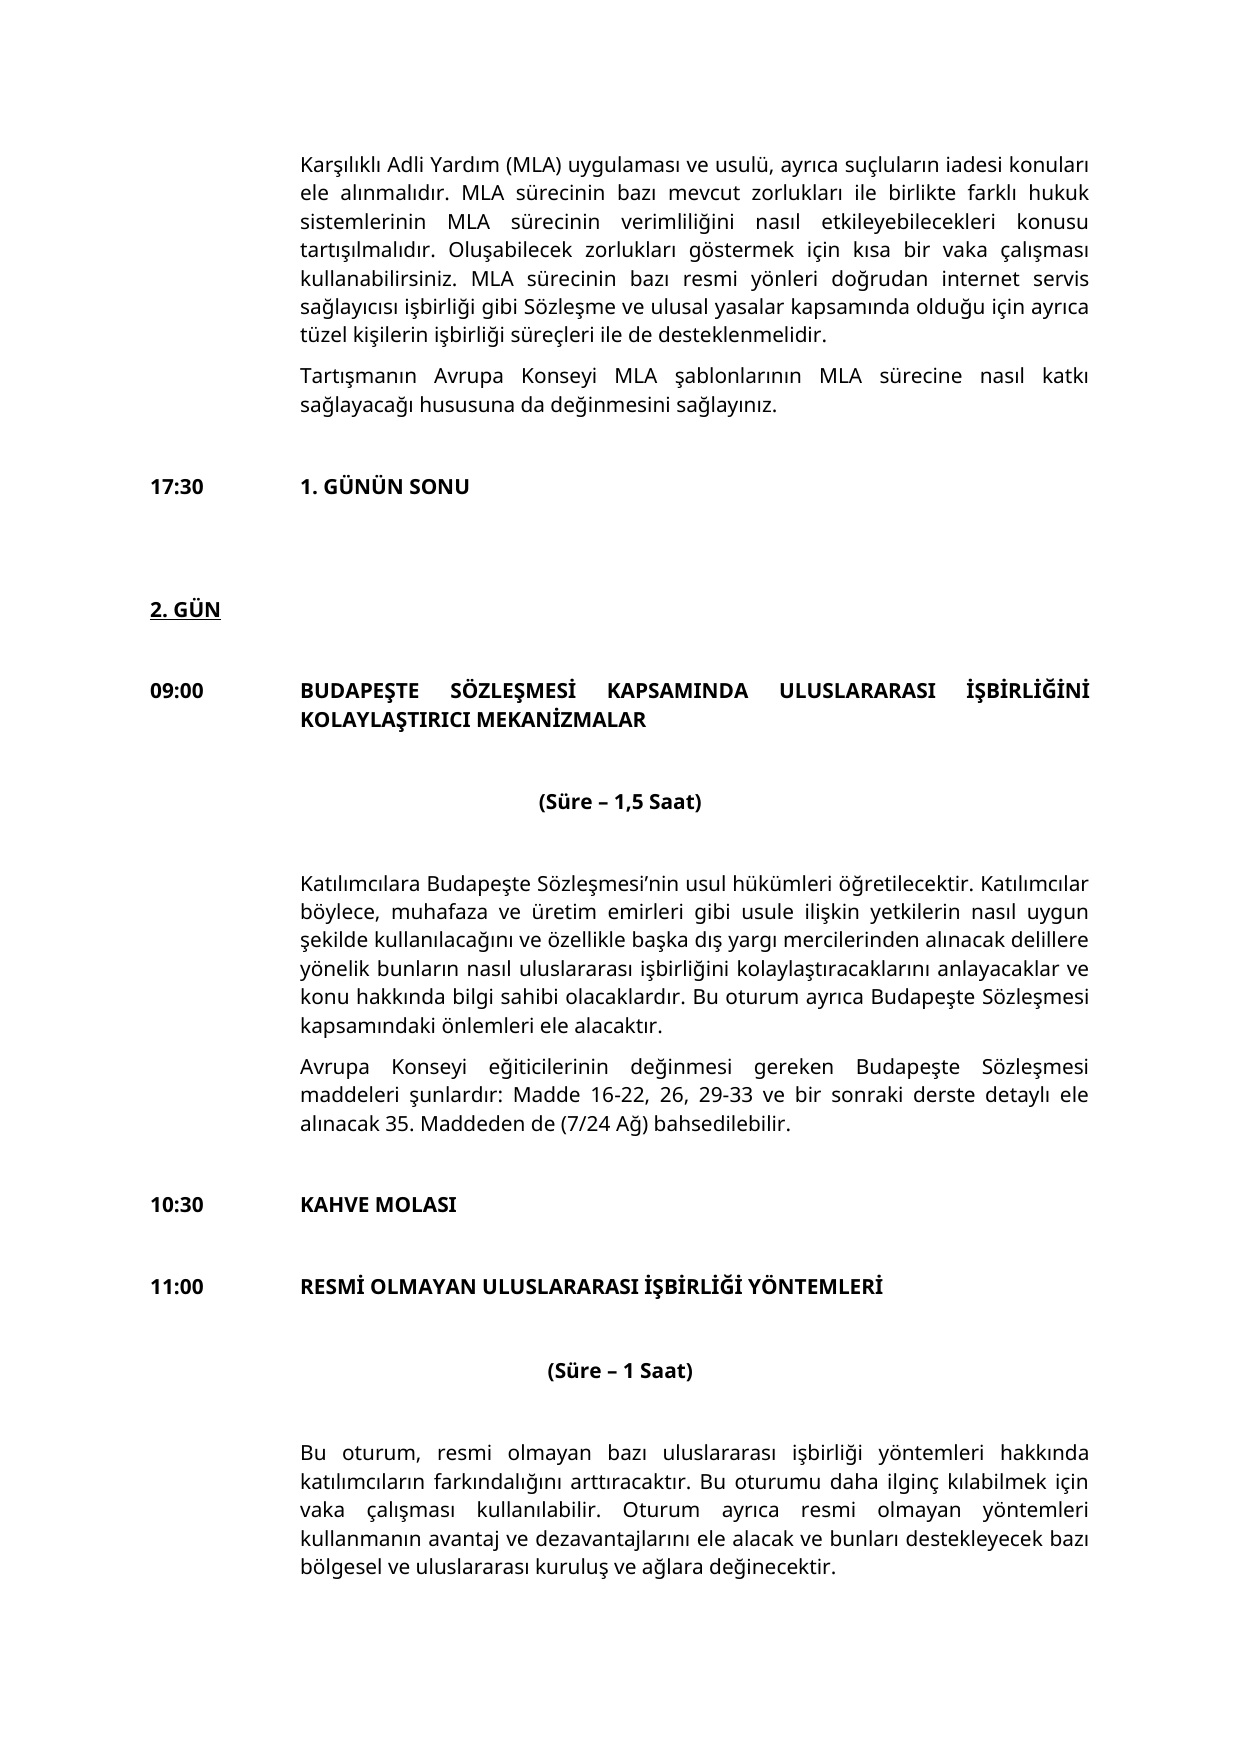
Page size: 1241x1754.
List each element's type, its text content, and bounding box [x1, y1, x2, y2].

text 10:30 KAHVE MOLASI [150, 1191, 1090, 1219]
text Avrupa Konseyi eğiticilerinin değinmesi gereken Budapeşte Sözleşmesi maddeleri şunlardır: Madde 16-22, 26, 29-33 ve bir sonraki derste detaylı ele alınacak 35. Maddeden de (7/24 Ağ) bahsedilebilir. [300, 1052, 1090, 1137]
text (Süre – 1 Saat) [150, 1356, 1090, 1385]
text Tartışmanın Avrupa Konseyi MLA şablonlarının MLA sürecine nasıl katkı sağlayacağı hususuna da değinmesini sağlayınız. [300, 362, 1090, 418]
text 09:00 BUDAPEŞTE SÖZLEŞMESİ KAPSAMINDA ULUSLARARASI İŞBİRLİĞİNİ KOLAYLAŞTIRICI MEKANİZMALAR [150, 677, 1090, 733]
text Katılımcılara Budapeşte Sözleşmesi’nin usul hükümleri öğretilecektir. Katılımcılar böylece, muhafaza ve üretim emirleri gibi usule ilişkin yetkilerin nasıl uygun şekilde kullanılacağını ve özellikle başka dış yargı mercilerinden alınacak delillere yönelik bunların nasıl uluslararası işbirliğini kolaylaştıracaklarını anlayacaklar ve konu hakkında bilgi sahibi olacaklardır. Bu oturum ayrıca Budapeşte Sözleşmesi kapsamındaki önlemleri ele alacaktır. [300, 869, 1090, 1039]
text 2. GÜN [150, 595, 1090, 623]
text Bu oturum, resmi olmayan bazı uluslararası işbirliği yöntemleri hakkında katılımcıların farkındalığını arttıracaktır. Bu oturumu daha ilginç kılabilmek için vaka çalışması kullanılabilir. Oturum ayrıca resmi olmayan yöntemleri kullanmanın avantaj ve dezavantajlarını ele alacak ve bunları destekleyecek bazı bölgesel ve uluslararası kuruluş ve ağlara değinecektir. [300, 1438, 1090, 1581]
text Karşılıklı Adli Yardım (MLA) uygulaması ve usulü, ayrıca suçluların iadesi konuları ele alınmalıdır. MLA sürecinin bazı mevcut zorlukları ile birlikte farklı hukuk sistemlerinin MLA sürecinin verimliliğini nasıl etkileyebilecekleri konusu tartışılmalıdır. Oluşabilecek zorlukları göstermek için kısa bir vaka çalışması kullanabilirsiniz. MLA sürecinin bazı resmi yönleri doğrudan internet servis sağlayıcısı işbirliği gibi Sözleşme ve ulusal yasalar kapsamında olduğu için ayrıca tüzel kişilerin işbirliği süreçleri ile de desteklenmelidir. [300, 150, 1090, 349]
text (Süre – 1,5 Saat) [150, 787, 1090, 815]
text 11:00 RESMİ OLMAYAN ULUSLARARASI İŞBİRLİĞİ YÖNTEMLERİ [150, 1272, 1090, 1301]
text 17:30 1. GÜNÜN SONU [150, 472, 1090, 500]
